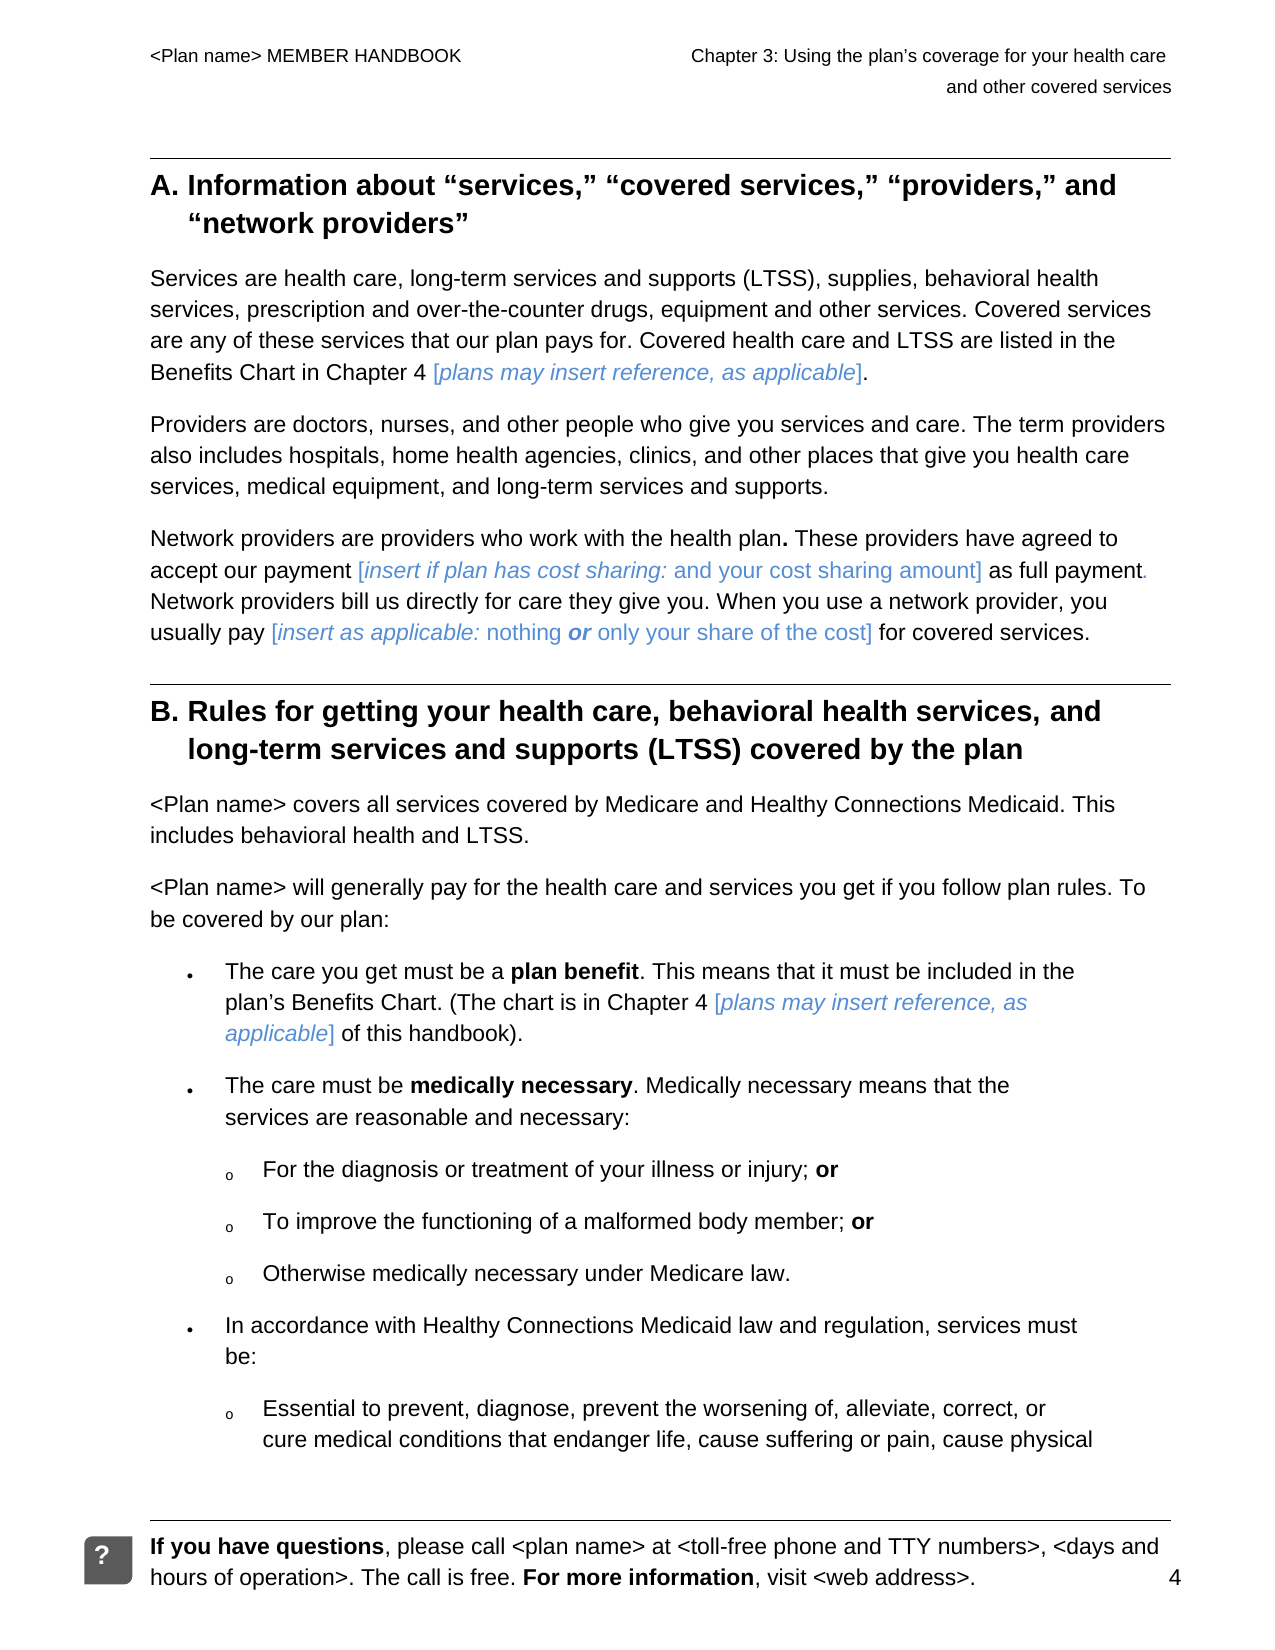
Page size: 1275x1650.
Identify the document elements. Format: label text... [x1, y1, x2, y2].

text Network providers are providers who work with the health plan. These providers have agreed to accept our payment [insert if plan has cost sharing: and your cost sharing amount] as full payment. Network providers bill us directly for care they give you. When you use a network provider, you usually pay [insert as applicable: nothing or only your share of the cost] for covered services. [150, 522, 1171, 647]
text Providers are doctors, nurses, and other people who give you services and care. The term providers also includes hospitals, home health agencies, clinics, and other places that give you health care services, medical equipment, and long-term services and supports. [150, 407, 1171, 501]
list For the diagnosis or treatment of your illness or injury; or [225, 1152, 1096, 1183]
list To improve the functioning of a malformed body member; or [225, 1204, 1096, 1235]
list The care must be medically necessary. Medically necessary means that the services are reasonable and necessary: [187, 1069, 1096, 1131]
text <Plan name> covers all services covered by Medicare and Healthy Connections Medicaid. This includes behavioral health and LTSS. [150, 787, 1171, 850]
list Otherwise medically necessary under Medicare law. [225, 1256, 1096, 1287]
list The care you get must be a plan benefit. This means that it must be included in the plan’s Benefits Chart. (The chart is in Chapter 4 [plans may insert reference, as applicable] of this handbook). [187, 954, 1096, 1048]
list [225, 1392, 1096, 1454]
subtitle Information about “services,” “covered services,” “providers,” and “network providers” [150, 159, 1171, 241]
list In accordance with Healthy Connections Medicaid law and regulation, services must be: [187, 1308, 1096, 1371]
text <Plan name> will generally pay for the health care and services you get if you follow plan rules. To be covered by our plan: [150, 871, 1171, 933]
subtitle Rules for getting your health care, behavioral health services, and long-term services and supports (LTSS) covered by the plan [150, 685, 1171, 767]
text Services are health care, long-term services and supports (LTSS), supplies, behavioral health services, prescription and over-the-counter drugs, equipment and other services. Covered services are any of these services that our plan pays for. Covered health care and LTSS are listed in the Benefits Chart in Chapter 4 [plans may insert reference, as applicable]. [150, 261, 1171, 386]
